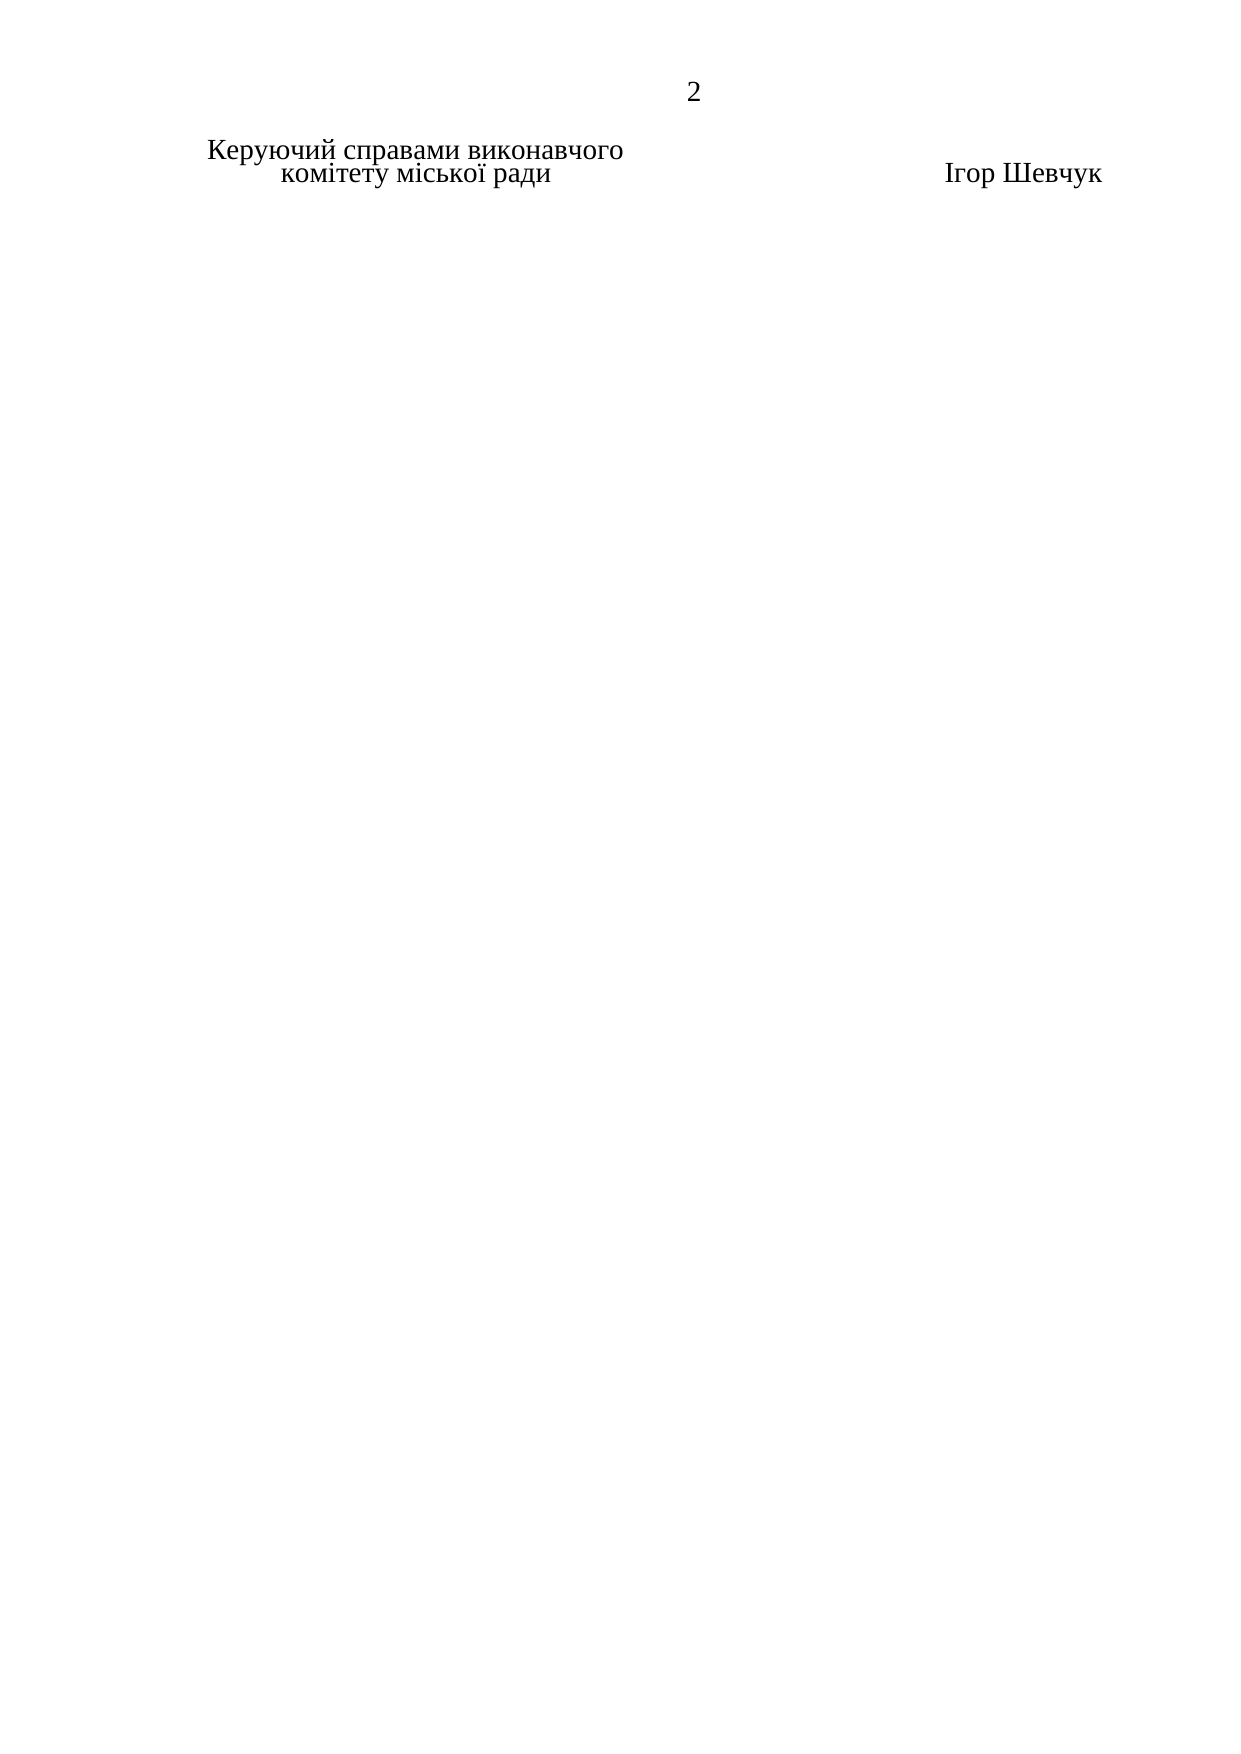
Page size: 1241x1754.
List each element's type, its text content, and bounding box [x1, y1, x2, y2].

text комітету міської ради Ігор Шевчук [207, 164, 1181, 187]
text Керуючий справами виконавчого [207, 141, 1181, 164]
